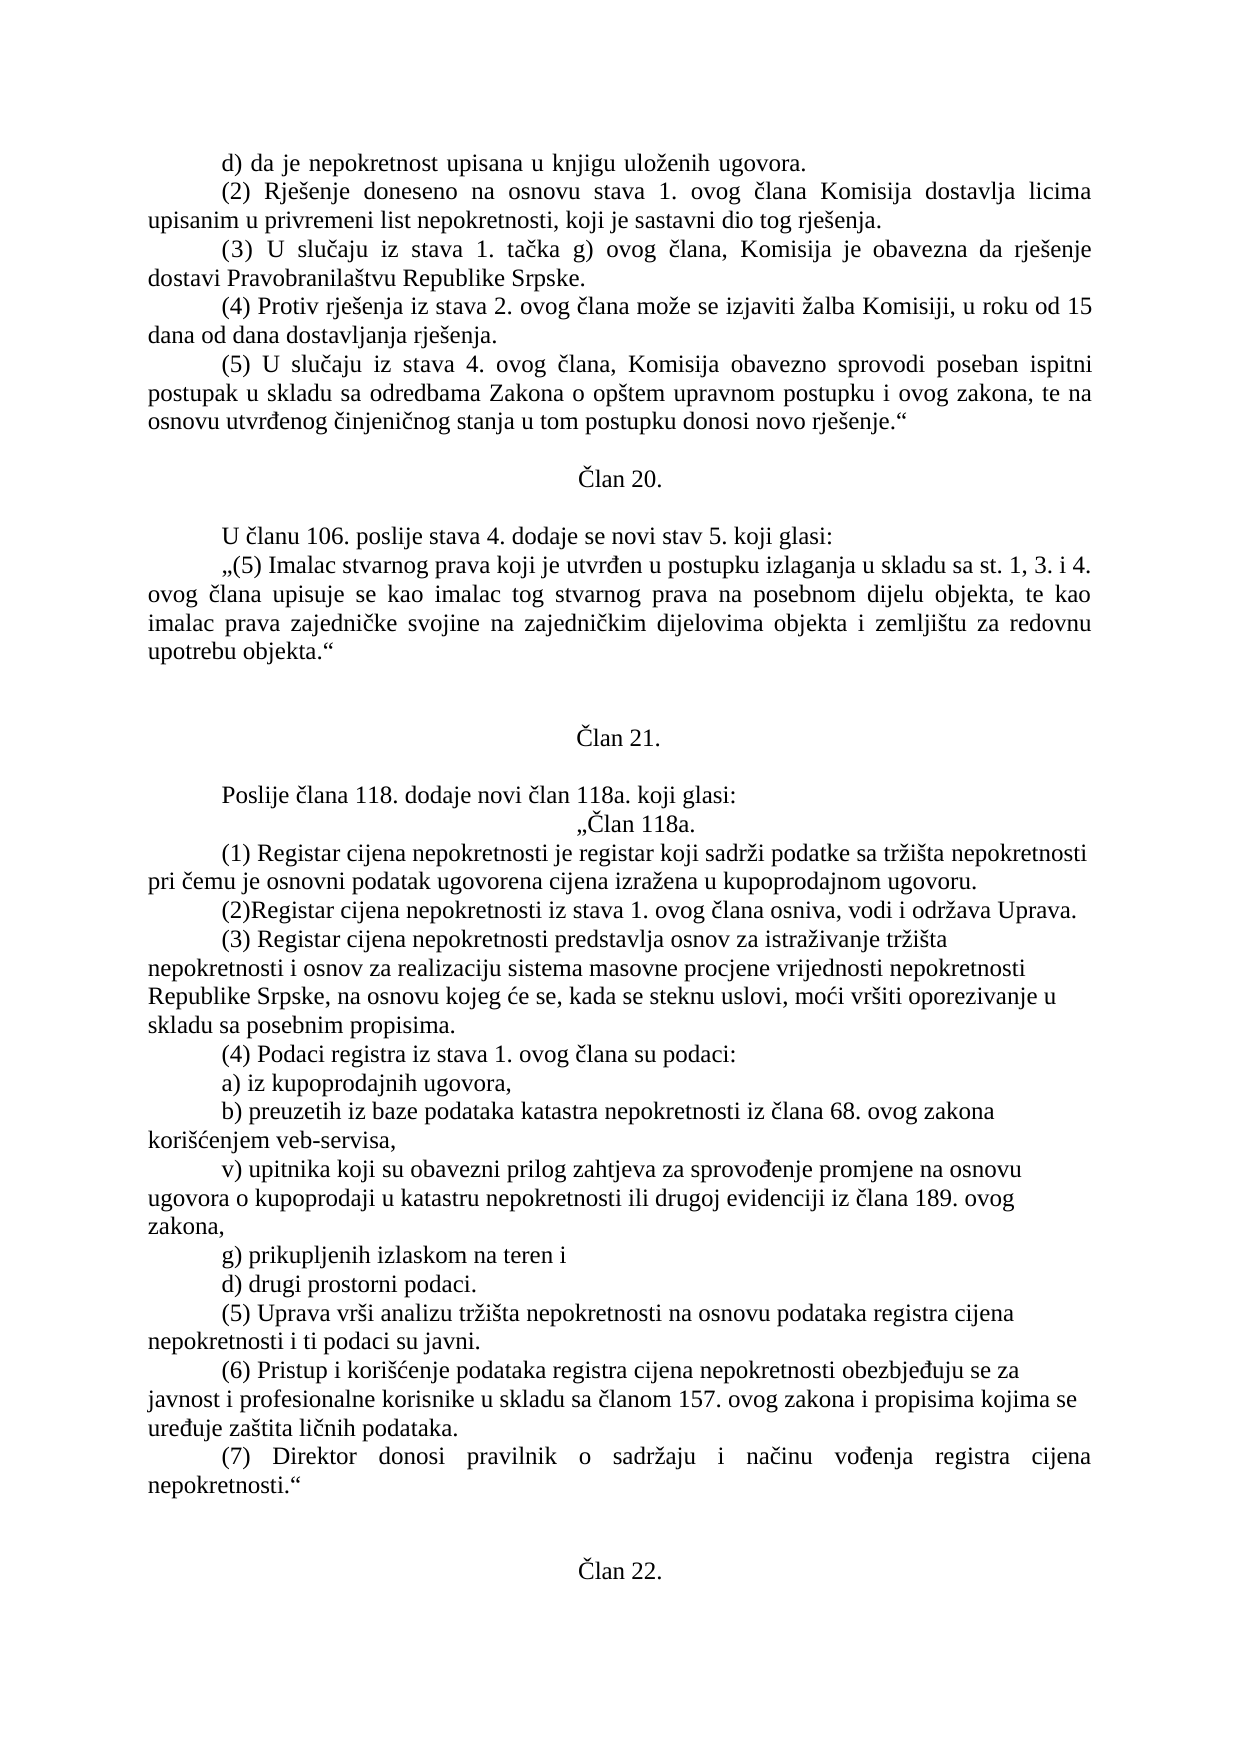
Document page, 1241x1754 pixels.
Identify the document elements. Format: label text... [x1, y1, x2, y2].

text v) upitnika koji su obavezni prilog zahtjeva za sprovođenje promjene na osnovu [148, 1154, 1093, 1183]
text Član 20. [148, 464, 1093, 493]
text (3) Registar cijena nepokretnosti predstavlja osnov za istraživanje tržišta [148, 924, 1093, 953]
text g) prikupljenih izlaskom na teren i [148, 1240, 1093, 1269]
text Član 22. [148, 1556, 1093, 1585]
text ugovora o kupoprodaji u katastru nepokretnosti ili drugoj evidenciji iz člana 189. ovog zakona, [148, 1183, 1093, 1240]
text d) drugi prostorni podaci. [148, 1269, 1093, 1298]
text (4) Protiv rješenja iz stava 2. ovog člana može se izjaviti žalba Komisiji, u roku od 15 dana od dana dostavljanja rješenja. [148, 291, 1093, 349]
text (5) Uprava vrši analizu tržišta nepokretnosti na osnovu podataka registra cijena nepokretnosti i ti podaci su javni. [148, 1298, 1093, 1355]
text U članu 106. poslije stava 4. dodaje se novi stav 5. koji glasi: [148, 521, 1093, 550]
text nepokretnosti i osnov za realizaciju sistema masovne procjene vrijednosti nepokretnosti Republike Srpske, na osnovu kojeg će se, kada se steknu uslovi, moći vršiti oporezivanje u skladu sa posebnim propisima. [148, 953, 1093, 1039]
text (5) U slučaju iz stava 4. ovog člana, Komisija obavezno sprovodi poseban ispitni postupak u skladu sa odredbama Zakona o opštem upravnom postupku i ovog zakona, te na osnovu utvrđenog činjeničnog stanja u tom postupku donosi novo rješenje.“ [148, 349, 1093, 435]
text „Član 118a. [576, 809, 1093, 838]
text (7) Direktor donosi pravilnik o sadržaju i načinu vođenja registra cijena nepokretnosti.“ [148, 1441, 1093, 1499]
text (1) Registar cijena nepokretnosti je registar koji sadrži podatke sa tržišta nepokretnosti pri čemu je osnovni podatak ugovorena cijena izražena u kupoprodajnom ugovoru. [148, 838, 1093, 895]
text (3) U slučaju iz stava 1. tačka g) ovog člana, Komisija je obavezna da rješenje dostavi Pravobranilaštvu Republike Srpske. [148, 234, 1093, 291]
text (2)Registar cijena nepokretnosti iz stava 1. ovog člana osniva, vodi i održava Uprava. [148, 895, 1093, 924]
text a) iz kupoprodajnih ugovora, [148, 1068, 1093, 1096]
text korišćenjem veb-servisa, [148, 1125, 1093, 1154]
text (4) Podaci registra iz stava 1. ovog člana su podaci: [148, 1039, 1093, 1068]
text (2) Rješenje doneseno na osnovu stava 1. ovog člana Komisija dostavlja licima upisanim u privremeni list nepokretnosti, koji je sastavni dio tog rješenja. [148, 176, 1093, 234]
text „(5) Imalac stvarnog prava koji je utvrđen u postupku izlaganja u skladu sa st. 1, 3. i 4. ovog člana upisuje se kao imalac tog stvarnog prava na posebnom dijelu objekta, te kao imalac prava zajedničke svojine na zajedničkim dijelovima objekta i zemljištu za redovnu upotrebu objekta.“ [148, 550, 1093, 665]
text b) preuzetih iz baze podataka katastra nepokretnosti iz člana 68. ovog zakona [148, 1096, 1093, 1125]
text Član 21. [576, 723, 1093, 751]
text (6) Pristup i korišćenje podataka registra cijena nepokretnosti obezbjeđuju se za javnost i profesionalne korisnike u skladu sa članom 157. ovog zakona i propisima kojima se uređuje zaštita ličnih podataka. [148, 1355, 1093, 1441]
text d) da je nepokretnost upisana u knjigu uloženih ugovora. [148, 148, 1093, 176]
text Poslije člana 118. dodaje novi član 118a. koji glasi: [148, 780, 1093, 809]
